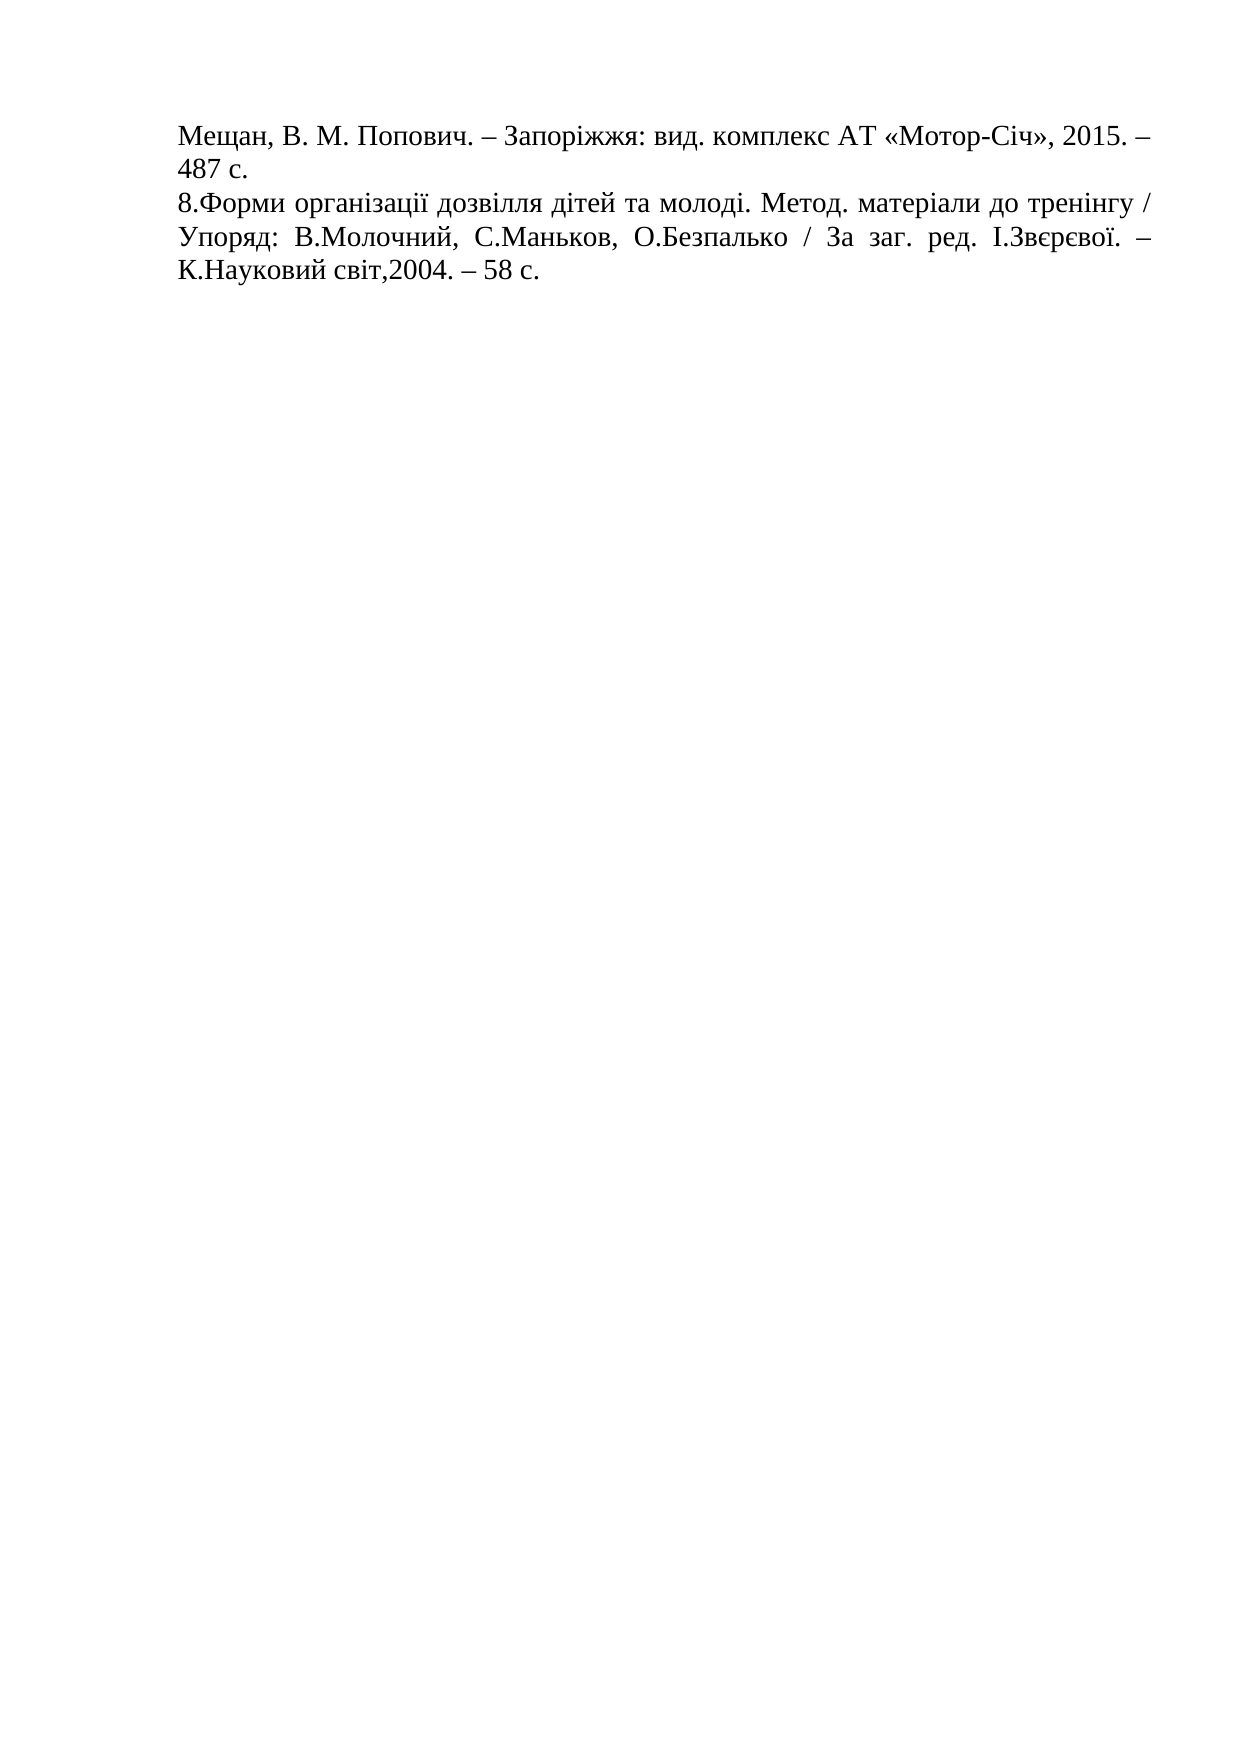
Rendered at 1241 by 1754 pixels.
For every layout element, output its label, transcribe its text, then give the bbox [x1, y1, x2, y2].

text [177, 118, 1152, 185]
text 8.Форми організації дозвілля дітей та молоді. Метод. матеріали до тренінгу / Упоряд: В.Молочний, С.Маньков, О.Безпалько / За заг. ред. І.Звєрєвої. – К.Науковий світ,2004. – 58 с. [177, 185, 1152, 286]
